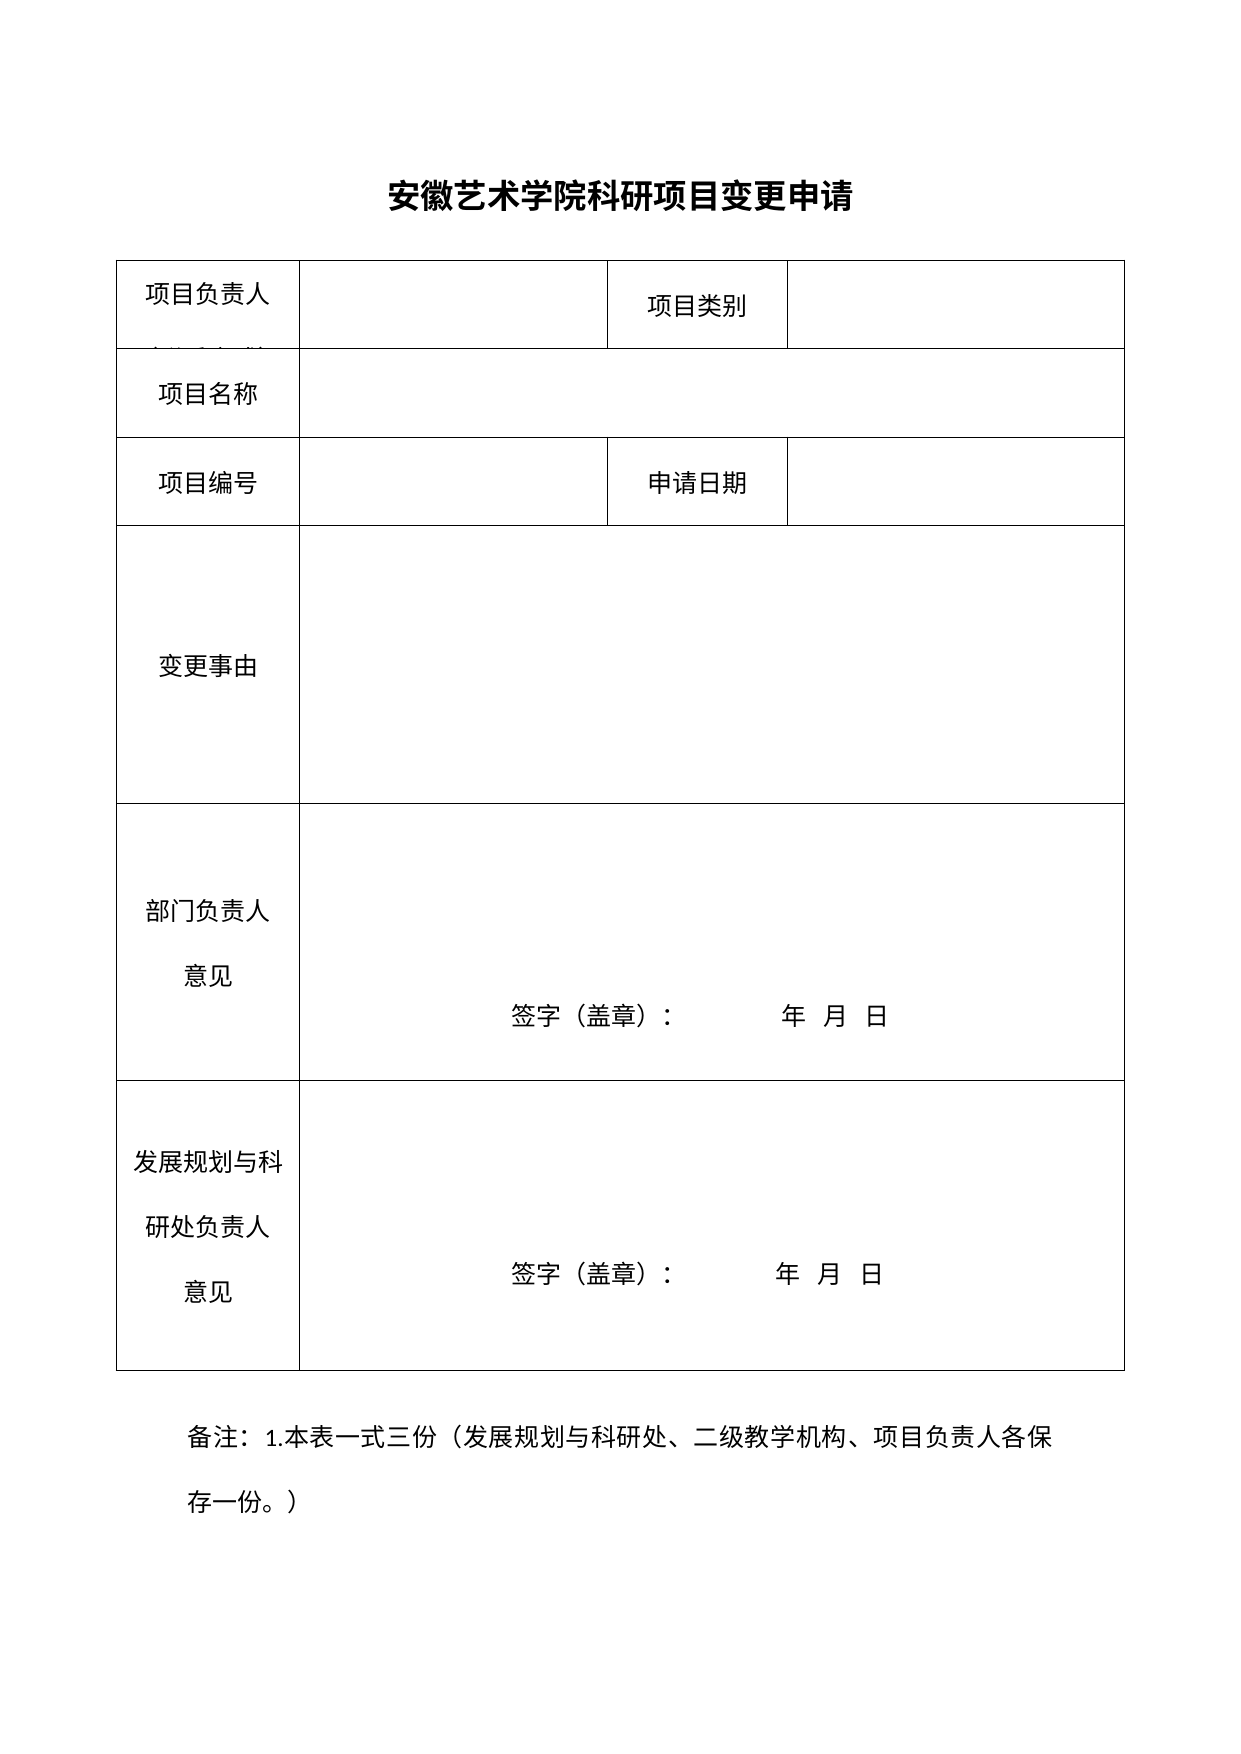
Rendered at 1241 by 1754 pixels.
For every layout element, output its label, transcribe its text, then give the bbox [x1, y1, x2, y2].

table_header [788, 261, 1124, 348]
table_cell [788, 438, 1124, 525]
table_cell 发展规划与科研处负责人 意见 [117, 1081, 299, 1370]
table_header [300, 261, 607, 348]
table_cell 签字（盖章）： 年 月 日 [300, 1081, 1124, 1370]
text 安徽艺术学院科研项目变更申请 [187, 162, 1053, 227]
table_cell [300, 526, 1124, 802]
table_cell 签字（盖章）： 年 月 日 [300, 804, 1124, 1080]
table_cell [300, 349, 1124, 437]
table_cell 项目名称 [117, 349, 299, 437]
table_header 项目类别 [608, 261, 787, 348]
table_cell 申请日期 [608, 438, 787, 525]
table_cell 变更事由 [117, 526, 299, 802]
table_cell 项目编号 [117, 438, 299, 525]
table_cell [300, 438, 607, 525]
text 备注：1.本表一式三份（发展规划与科研处、二级教学机构、项目负责人各保存一份。） [187, 1403, 1053, 1533]
table_cell 部门负责人 意见 [117, 804, 299, 1080]
table_header 项目负责人 （联系方式） [117, 261, 299, 348]
